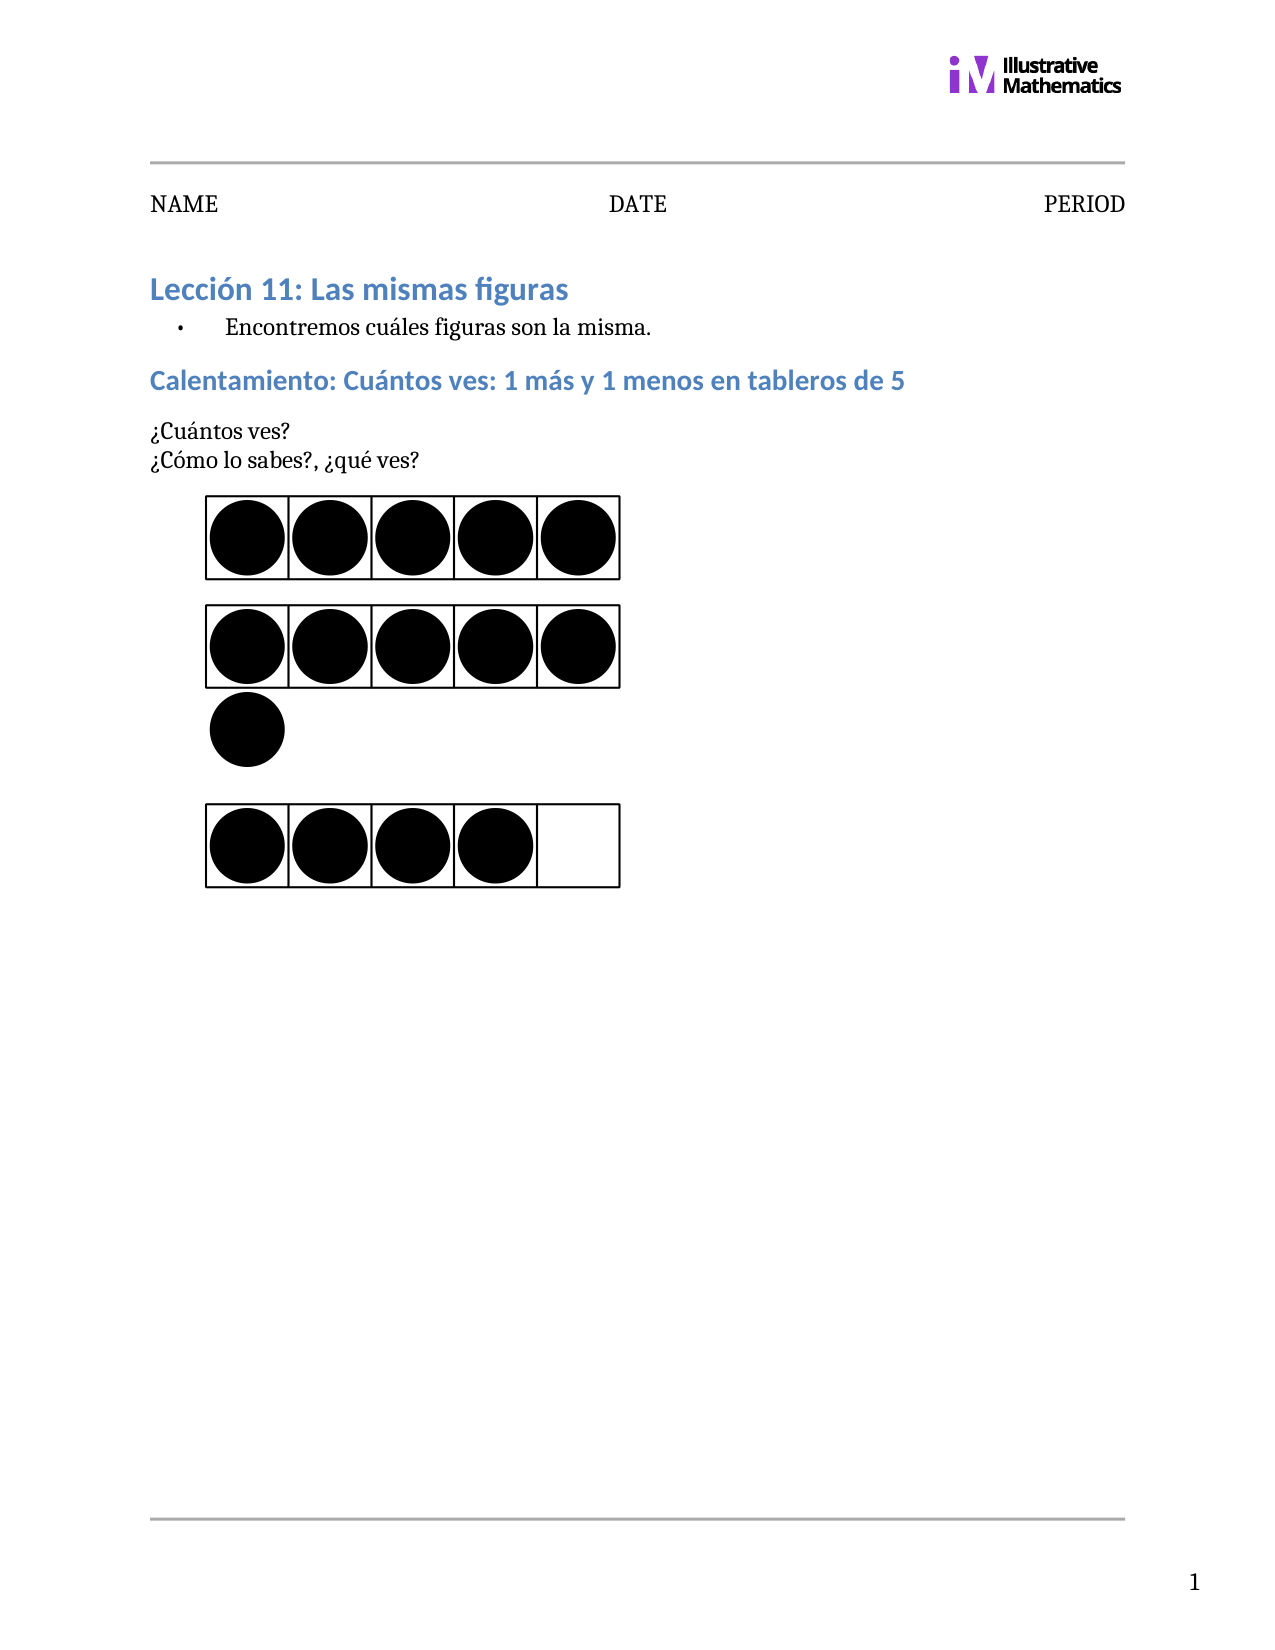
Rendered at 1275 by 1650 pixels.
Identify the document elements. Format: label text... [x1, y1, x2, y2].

subtitle Calentamiento: Cuántos ves: 1 más y 1 menos en tableros de 5 [150, 362, 1125, 398]
picture [168, 493, 657, 583]
picture [949, 55, 1121, 93]
picture [168, 601, 657, 782]
subtitle Lección 11: Las mismas figuras [150, 268, 1125, 309]
picture [168, 800, 657, 891]
list Encontremos cuáles figuras son la misma. [175, 313, 1125, 342]
text ¿Cuántos ves? ¿Cómo lo sabes?, ¿qué ves? [150, 417, 1125, 474]
